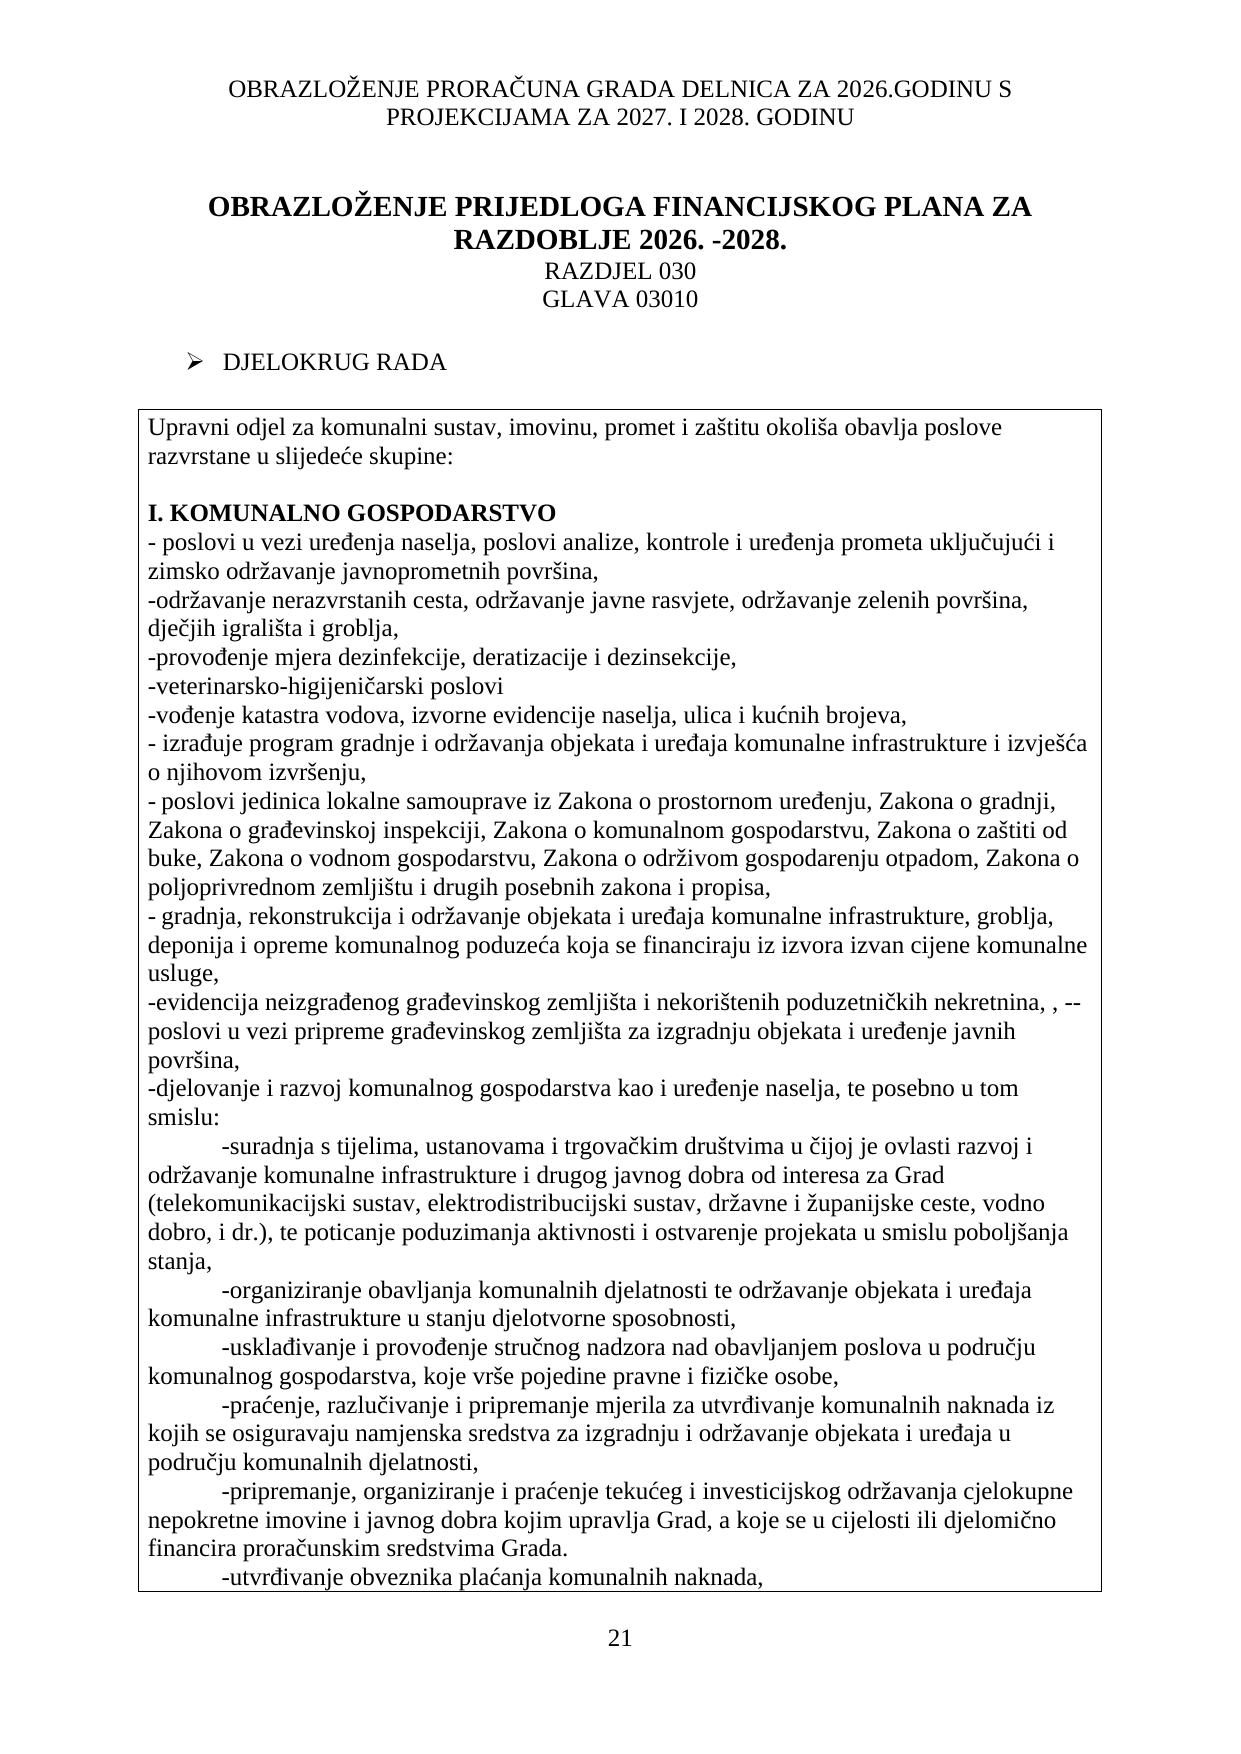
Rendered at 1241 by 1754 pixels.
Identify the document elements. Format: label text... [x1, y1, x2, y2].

text -održavanje nerazvrstanih cesta, održavanje javne rasvjete, održavanje zelenih površina, dječjih igrališta i groblja, [148, 585, 1093, 642]
text -evidencija neizgrađenog građevinskog zemljišta i nekorištenih poduzetničkih nekretnina, , -- poslovi u vezi pripreme građevinskog zemljišta za izgradnju objekata i uređenje javnih površina, [148, 987, 1093, 1073]
text - poslovi jedinica lokalne samouprave iz Zakona o prostornom uređenju, Zakona o gradnji, Zakona o građevinskoj inspekciji, Zakona o komunalnom gospodarstvu, Zakona o zaštiti od buke, Zakona o vodnom gospodarstvu, Zakona o održivom gospodarenju otpadom, Zakona o poljoprivrednom zemljištu i drugih posebnih zakona i propisa, [148, 786, 1093, 901]
text -usklađivanje i provođenje stručnog nadzora nad obavljanjem poslova u području komunalnog gospodarstva, koje vrše pojedine pravne i fizičke osobe, [148, 1332, 1093, 1390]
text -veterinarsko-higijeničarski poslovi [148, 671, 1093, 700]
text -provođenje mjera dezinfekcije, deratizacije i dezinsekcije, [148, 642, 1093, 671]
text -praćenje, razlučivanje i pripremanje mjerila za utvrđivanje komunalnih naknada iz kojih se osiguravaju namjenska sredstva za izgradnju i održavanje objekata i uređaja u području komunalnih djelatnosti, [148, 1390, 1093, 1476]
text -utvrđivanje obveznika plaćanja komunalnih naknada, [139, 1559, 1101, 1591]
text GLAVA 03010 [148, 284, 1093, 313]
text -organiziranje obavljanja komunalnih djelatnosti te održavanje objekata i uređaja komunalne infrastrukture u stanju djelotvorne sposobnosti, [148, 1275, 1093, 1332]
text RAZDJEL 030 [148, 256, 1093, 284]
text I. KOMUNALNO GOSPODARSTVO [148, 498, 1093, 527]
text Upravni odjel za komunalni sustav, imovinu, promet i zaštitu okoliša obavlja poslove razvrstane u slijedeće skupine: [139, 410, 1101, 470]
list DJELOKRUG RADA [185, 347, 1093, 376]
text -pripremanje, organiziranje i praćenje tekućeg i investicijskog održavanja cjelokupne nepokretne imovine i javnog dobra kojim upravlja Grad, a koje se u cijelosti ili djelomično financira proračunskim sredstvima Grada. [148, 1476, 1093, 1559]
text -djelovanje i razvoj komunalnog gospodarstva kao i uređenje naselja, te posebno u tom smislu: [148, 1073, 1093, 1131]
text -suradnja s tijelima, ustanovama i trgovačkim društvima u čijoj je ovlasti razvoj i održavanje komunalne infrastrukture i drugog javnog dobra od interesa za Grad (telekomunikacijski sustav, elektrodistribucijski sustav, državne i županijske ceste, vodno dobro, i dr.), te poticanje poduzimanja aktivnosti i ostvarenje projekata u smislu poboljšanja stanja, [148, 1131, 1093, 1275]
text OBRAZLOŽENJE PRIJEDLOGA FINANCIJSKOG PLANA ZA RAZDOBLJE 2026. -2028. [148, 189, 1093, 256]
text -vođenje katastra vodova, izvorne evidencije naselja, ulica i kućnih brojeva, [148, 700, 1093, 728]
text - poslovi u vezi uređenja naselja, poslovi analize, kontrole i uređenja prometa uključujući i zimsko održavanje javnoprometnih površina, [148, 527, 1093, 585]
text - gradnja, rekonstrukcija i održavanje objekata i uređaja komunalne infrastrukture, groblja, deponija i opreme komunalnog poduzeća koja se financiraju iz izvora izvan cijene komunalne usluge, [148, 901, 1093, 987]
text - izrađuje program gradnje i održavanja objekata i uređaja komunalne infrastrukture i izvješća o njihovom izvršenju, [148, 728, 1093, 786]
